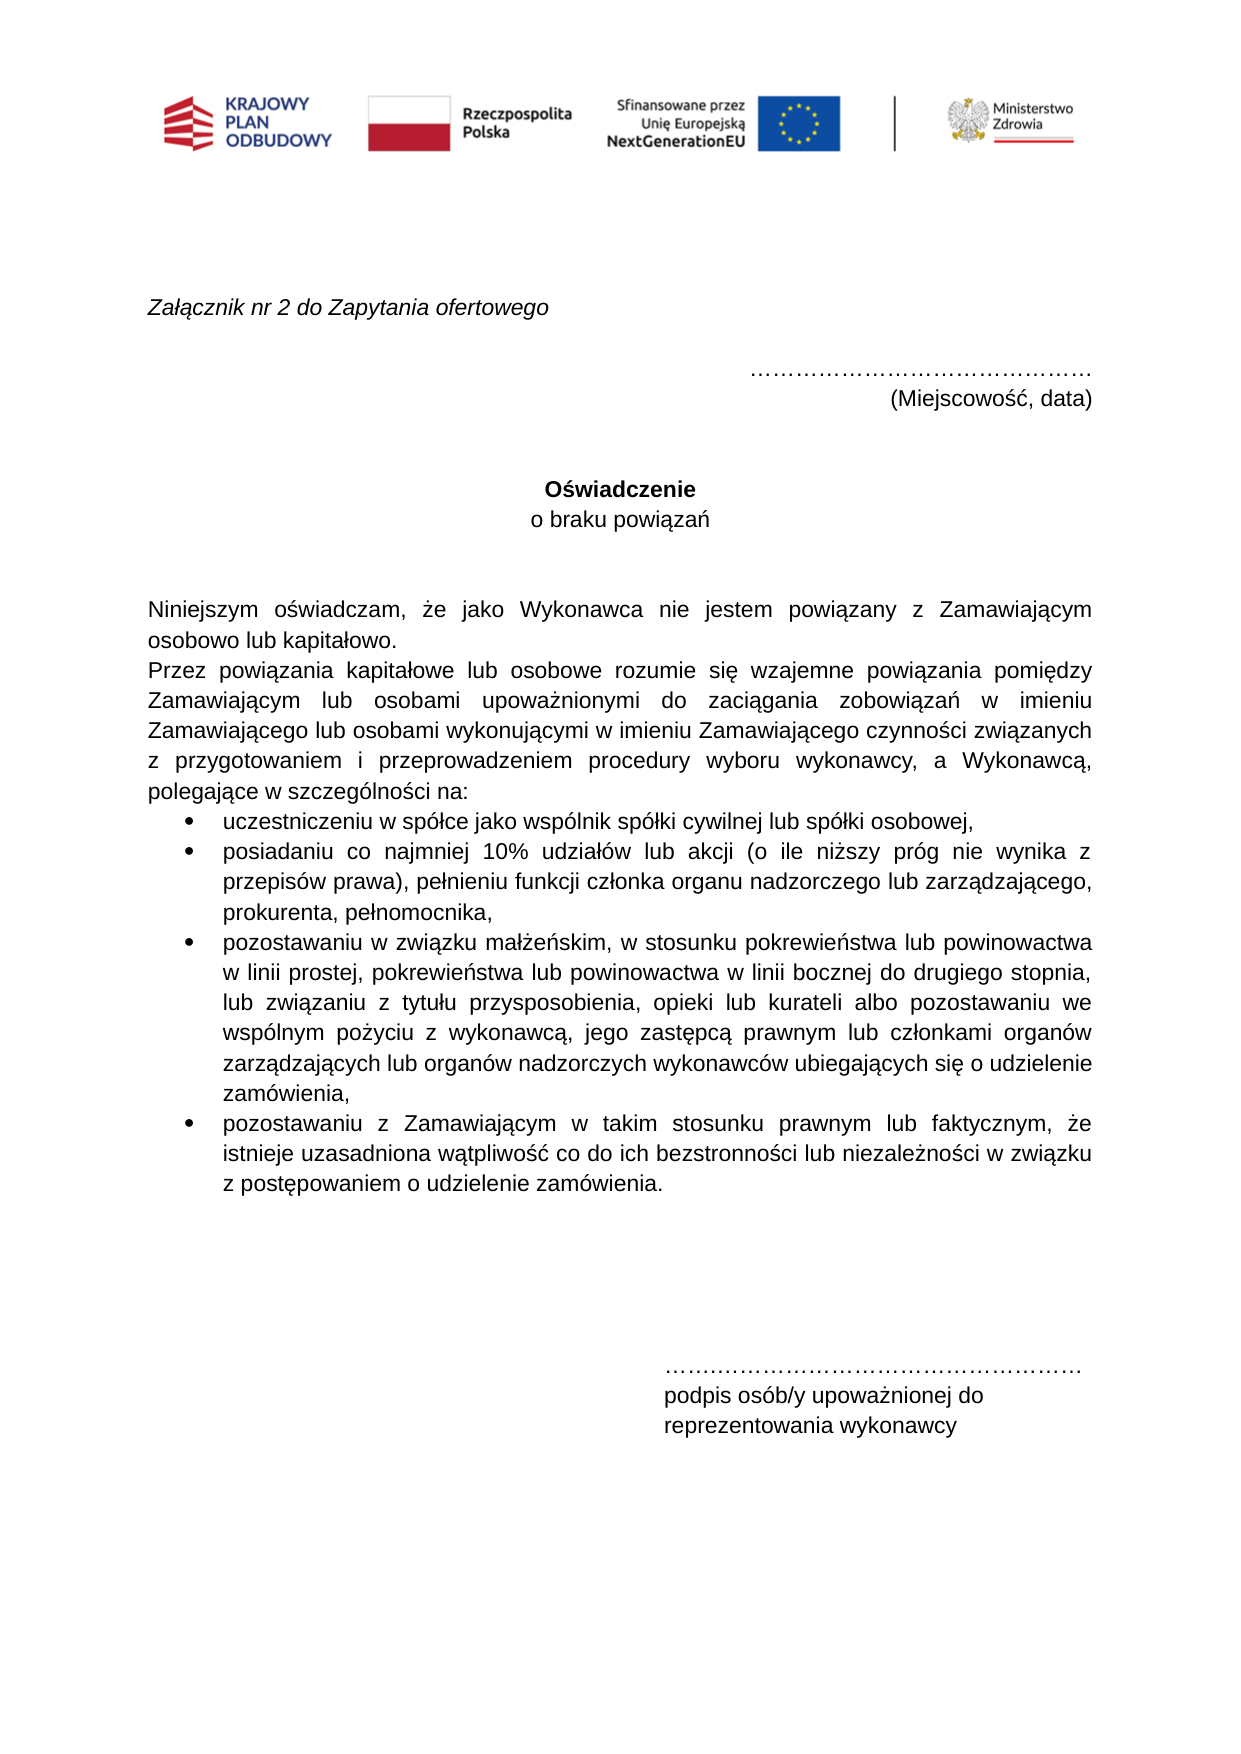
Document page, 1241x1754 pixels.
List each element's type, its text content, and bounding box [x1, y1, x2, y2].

list posiadaniu co najmniej 10% udziałów lub akcji (o ile niższy próg nie wynika z przepisów prawa), pełnieniu funkcji członka organu nadzorczego lub zarządzającego, prokurenta, pełnomocnika, [185, 838, 1093, 925]
picture [147, 73, 1093, 168]
text ……………………………………… [148, 355, 1093, 381]
text podpis osób/y upoważnionej do reprezentowania wykonawcy [664, 1382, 1093, 1438]
text (Miejscowość, data) [148, 385, 1093, 411]
text o braku powiązań [148, 506, 1093, 532]
list uczestniczeniu w spółce jako wspólnik spółki cywilnej lub spółki osobowej, [185, 808, 1093, 834]
list pozostawaniu w związku małżeńskim, w stosunku pokrewieństwa lub powinowactwa w linii prostej, pokrewieństwa lub powinowactwa w linii bocznej do drugiego stopnia, lub związaniu z tytułu przysposobienia, opieki lub kurateli albo pozostawaniu we wspólnym pożyciu z wykonawcą, jego zastępcą prawnym lub członkami organów zarządzających lub organów nadzorczych wykonawców ubiegających się o udzielenie zamówienia, [185, 929, 1093, 1106]
text …….………………………………………… [664, 1352, 1093, 1378]
text Oświadczenie [148, 476, 1093, 502]
text Niniejszym oświadczam, że jako Wykonawca nie jestem powiązany z Zamawiającym osobowo lub kapitałowo. [148, 596, 1093, 653]
list pozostawaniu z Zamawiającym w takim stosunku prawnym lub faktycznym, że istnieje uzasadniona wątpliwość co do ich bezstronności lub niezależności w związku z postępowaniem o udzielenie zamówienia. [185, 1110, 1093, 1197]
text Przez powiązania kapitałowe lub osobowe rozumie się wzajemne powiązania pomiędzy Zamawiającym lub osobami upoważnionymi do zaciągania zobowiązań w imieniu Zamawiającego lub osobami wykonującymi w imieniu Zamawiającego czynności związanych z przygotowaniem i przeprowadzeniem procedury wyboru wykonawcy, a Wykonawcą, polegające w szczególności na: [148, 657, 1093, 804]
text Załącznik nr 2 do Zapytania ofertowego [148, 294, 1093, 321]
